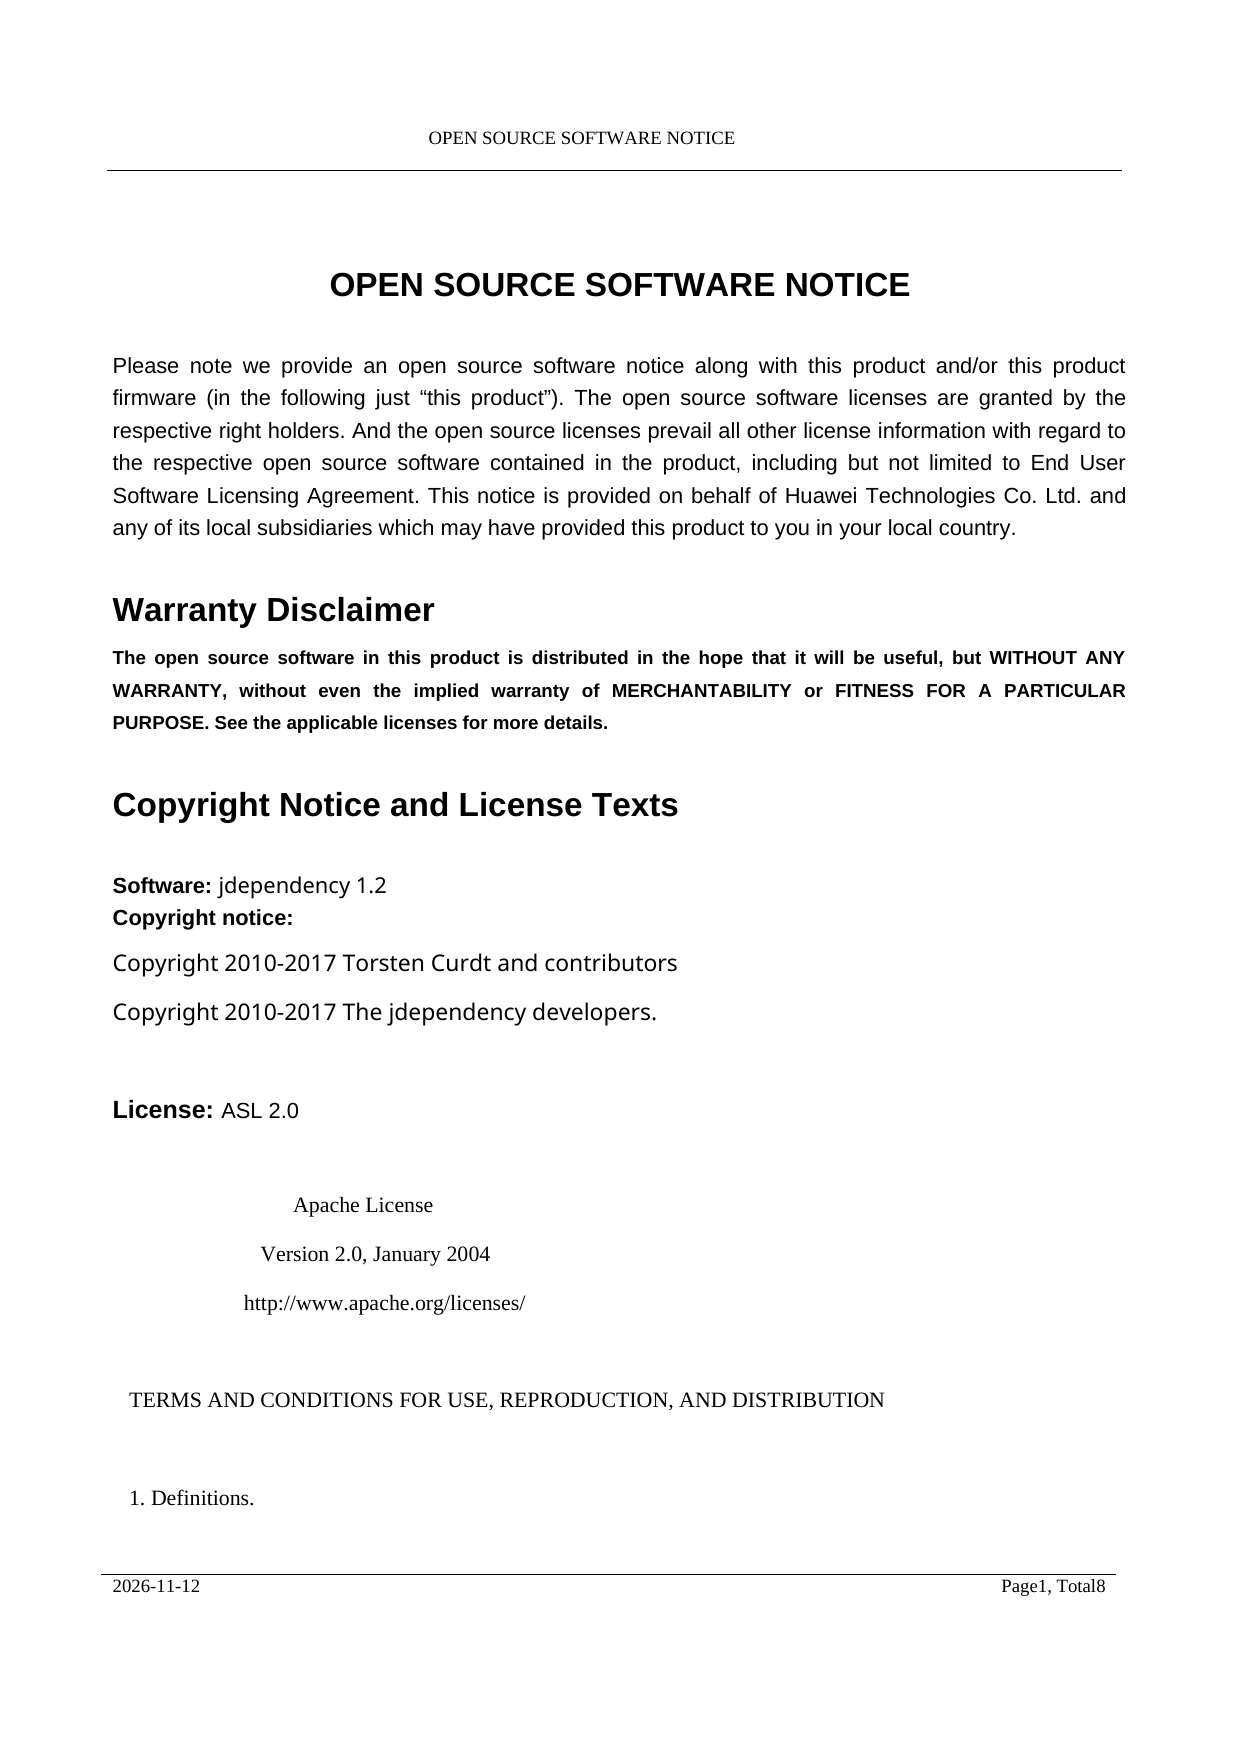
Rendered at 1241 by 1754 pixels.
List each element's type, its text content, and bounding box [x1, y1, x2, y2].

text Warranty Disclaimer [112, 576, 1128, 641]
text Copyright 2010-2017 Torsten Curdt and contributors Copyright 2010-2017 The jdependency developers. [112, 947, 1128, 1077]
text License: ASL 2.0 [112, 1093, 1128, 1125]
text Software: jdependency 1.2 [112, 869, 1128, 901]
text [112, 1140, 1128, 1513]
text Copyright notice: [112, 901, 1128, 934]
text Please note we provide an open source software notice along with this product and/or this product firmware (in the following just “this product”). The open source software licenses are granted by the respective right holders. And the open source licenses prevail all other license information with regard to the respective open source software contained in the product, including but not limited to End User Software Licensing Agreement. This notice is provided on behalf of Huawei Technologies Co. Ltd. and any of its local subsidiaries which may have provided this product to you in your local country. [112, 349, 1128, 544]
text The open source software in this product is distributed in the hope that it will be useful, but WITHOUT ANY WARRANTY, without even the implied warranty of MERCHANTABILITY or FITNESS FOR A PARTICULAR PURPOSE. See the applicable licenses for more details. [112, 641, 1128, 739]
text Copyright Notice and License Texts [112, 771, 1128, 836]
text OPEN SOURCE SOFTWARE NOTICE [112, 251, 1128, 316]
